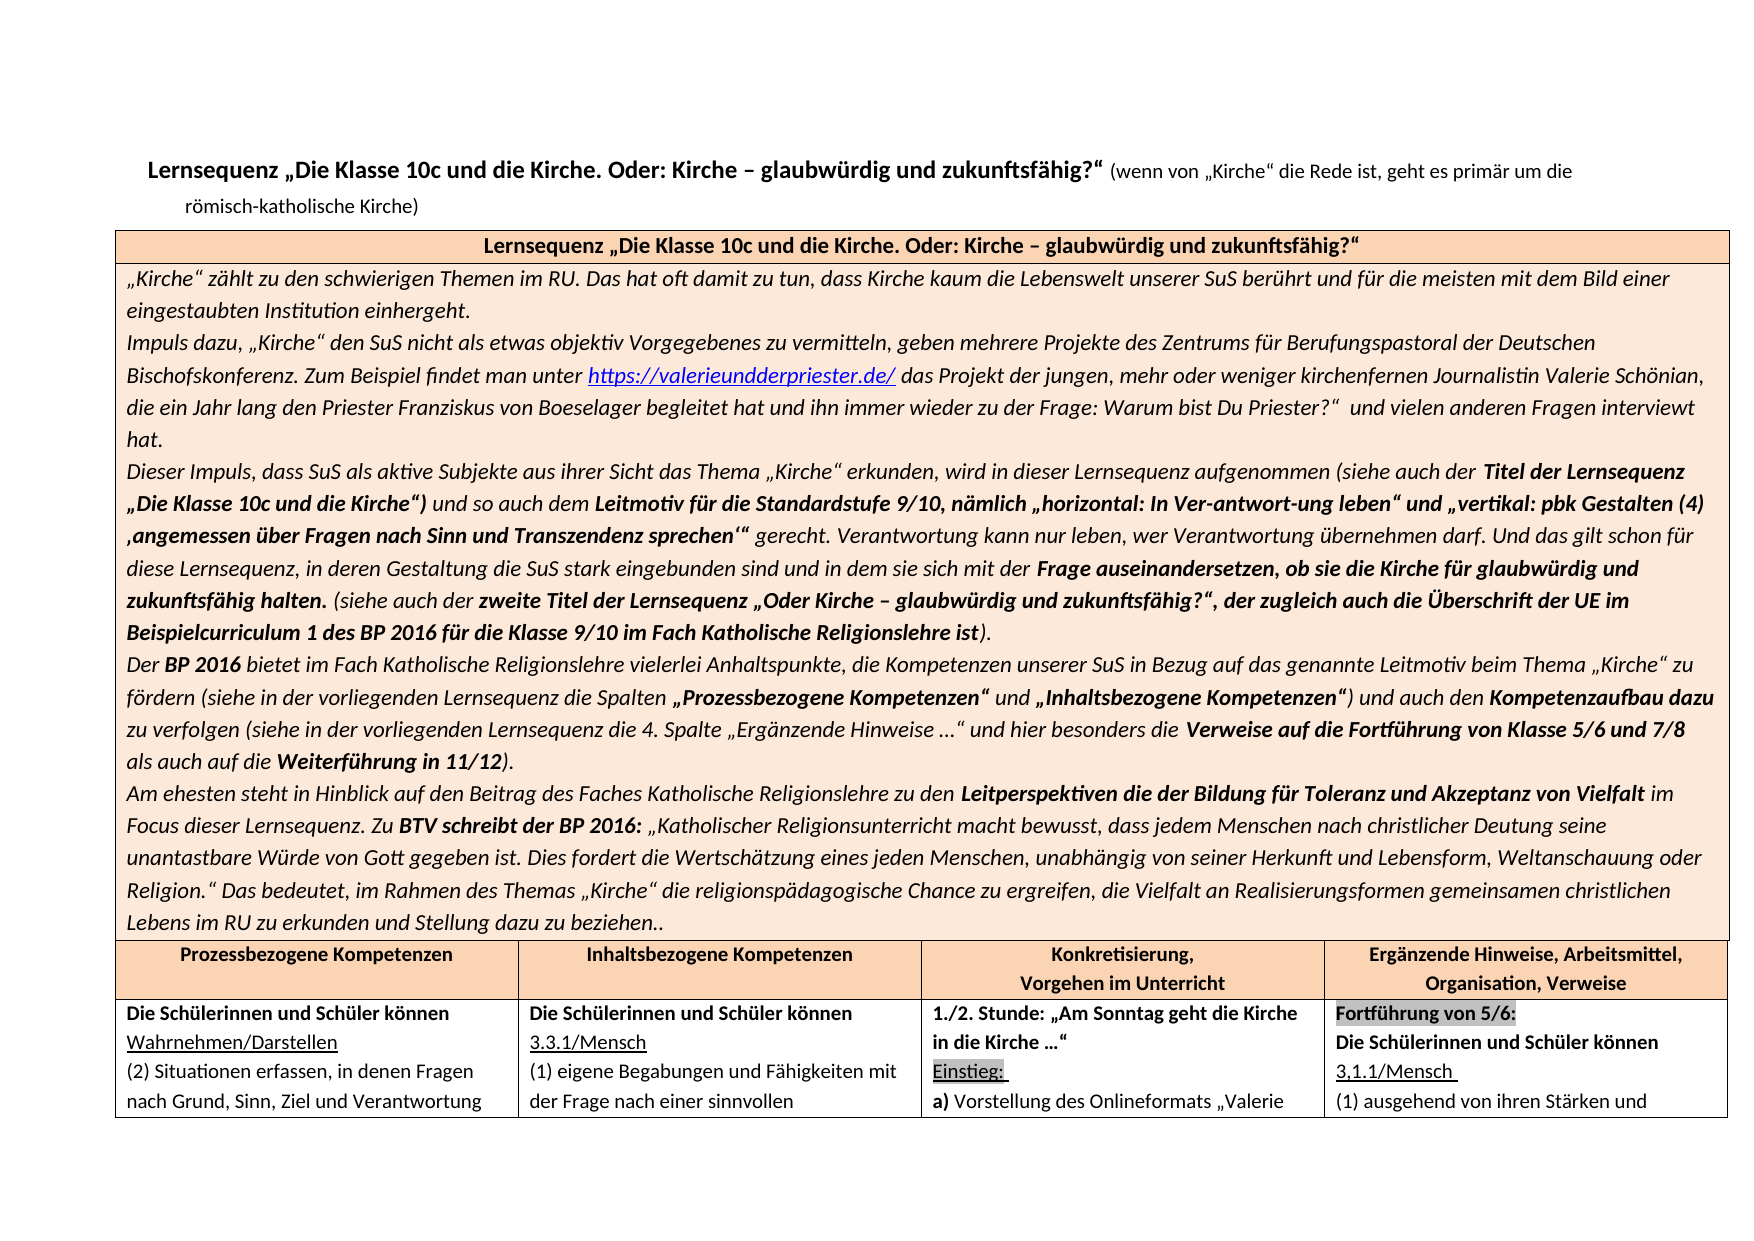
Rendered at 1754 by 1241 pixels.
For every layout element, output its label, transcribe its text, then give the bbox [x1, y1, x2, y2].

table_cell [116, 1000, 518, 1117]
table_cell Prozessbezogene Kompetenzen [116, 941, 518, 999]
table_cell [1325, 1000, 1727, 1117]
table_cell Konkretisierung, Vorgehen im Unterricht [922, 941, 1324, 999]
table_cell Inhaltsbezogene Kompetenzen [519, 941, 921, 999]
table_cell „Kirche“ zählt zu den schwierigen Themen im RU. Das hat oft damit zu tun, dass Kirche kaum die Lebenswelt unserer SuS berührt und für die meisten mit dem Bild einer eingestaubten Institution einhergeht. Impuls dazu, „Kirche“ den SuS nicht als etwas objektiv Vorgegebenes zu vermitteln, geben mehrere Projekte des Zentrums für Berufungspastoral der Deutschen Bischofskonferenz. Zum Beispiel findet man unter https://valerieundderpriester.de/ das Projekt der jungen, mehr oder weniger kirchenfernen Journalistin Valerie Schönian, die ein Jahr lang den Priester Franziskus von Boeselager begleitet hat und ihn immer wieder zu der Frage: Warum bist Du Priester?“ und vielen anderen Fragen interviewt hat. Dieser Impuls, dass SuS als aktive Subjekte aus ihrer Sicht das Thema „Kirche“ erkunden, wird in dieser Lernsequenz aufgenommen (siehe auch der Titel der Lernsequenz „Die Klasse 10c und die Kirche“) und so auch dem Leitmotiv für die Standardstufe 9/10, nämlich „horizontal: In Ver-antwort-ung leben“ und „vertikal: pbk Gestalten (4) ‚angemessen über Fragen nach Sinn und Transzendenz sprechen‘“ gerecht. Verantwortung kann nur leben, wer Verantwortung übernehmen darf. Und das gilt schon für diese Lernsequenz, in deren Gestaltung die SuS stark eingebunden sind und in dem sie sich mit der Frage auseinandersetzen, ob sie die Kirche für glaubwürdig und zukunftsfähig halten. (siehe auch der zweite Titel der Lernsequenz „Oder Kirche – glaubwürdig und zukunftsfähig?“, der zugleich auch die Überschrift der UE im Beispielcurriculum 1 des BP 2016 für die Klasse 9/10 im Fach Katholische Religionslehre ist). Der BP 2016 bietet im Fach Katholische Religionslehre vielerlei Anhaltspunkte, die Kompetenzen unserer SuS in Bezug auf das genannte Leitmotiv beim Thema „Kirche“ zu fördern (siehe in der vorliegenden Lernsequenz die Spalten „Prozessbezogene Kompetenzen“ und „Inhaltsbezogene Kompetenzen“) und auch den Kompetenzaufbau dazu zu verfolgen (siehe in der vorliegenden Lernsequenz die 4. Spalte „Ergänzende Hinweise …“ und hier besonders die Verweise auf die Fortführung von Klasse 5/6 und 7/8 als auch auf die Weiterführung in 11/12). Am ehesten steht in Hinblick auf den Beitrag des Faches Katholische Religionslehre zu den Leitperspektiven die der Bildung für Toleranz und Akzeptanz von Vielfalt im Focus dieser Lernsequenz. Zu BTV schreibt der BP 2016: „Katholischer Religionsunterricht macht bewusst, dass jedem Menschen nach christlicher Deutung seine unantastbare Würde von Gott gegeben ist. Dies fordert die Wertschätzung eines jeden Menschen, unabhängig von seiner Herkunft und Lebensform, Weltanschauung oder Religion.“ Das bedeutet, im Rahmen des Themas „Kirche“ die religionspädagogische Chance zu ergreifen, die Vielfalt an Realisierungsformen gemeinsamen christlichen Lebens im RU zu erkunden und Stellung dazu zu beziehen.. [116, 264, 1729, 940]
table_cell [519, 1000, 921, 1117]
table_header Lernsequenz „Die Klasse 10c und die Kirche. Oder: Kirche – glaubwürdig und zukunftsfähig?“ [116, 231, 1729, 263]
table_cell Ergänzende Hinweise, Arbeitsmittel, Organisation, Verweise [1325, 941, 1727, 999]
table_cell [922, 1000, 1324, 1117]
text Lernsequenz „Die Klasse 10c und die Kirche. Oder: Kirche – glaubwürdig und zukunftsfähig?“ (wenn von „Kirche“ die Rede ist, geht es primär um die römisch-katholische Kirche) [148, 154, 1606, 219]
